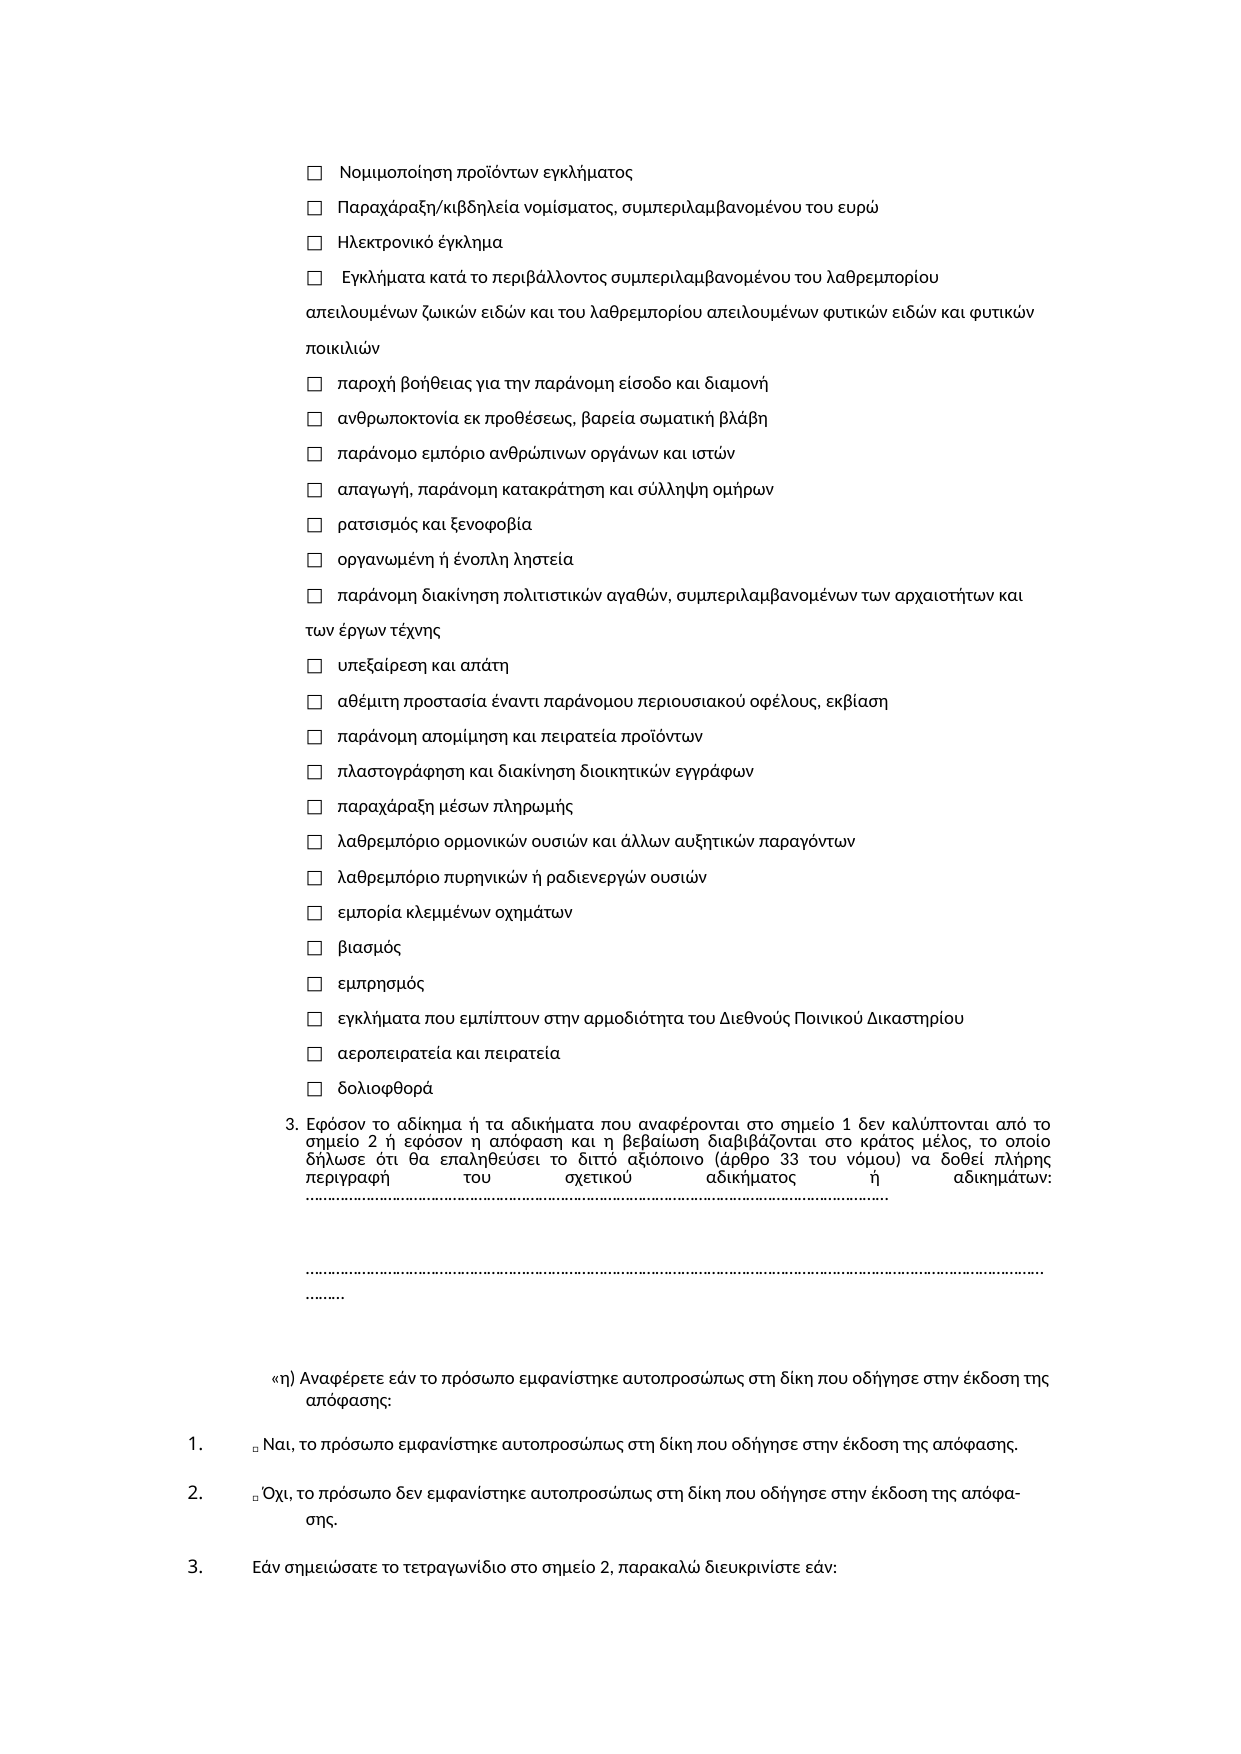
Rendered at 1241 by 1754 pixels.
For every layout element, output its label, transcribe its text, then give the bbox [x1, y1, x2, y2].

list □ Όχι, το πρόσωπο δεν εμφανίστηκε αυτοπροσώπως στη δίκη που οδήγησε στην έκδοση της απόφα- [187, 1479, 1053, 1505]
list βιασμός [306, 926, 1053, 961]
list παράνομη απομίμηση και πειρατεία προϊόντων [306, 714, 1053, 749]
list οργανωμένη ή ένοπλη ληστεία [306, 538, 1053, 573]
list ρατσισμός και ξενοφοβία [306, 502, 1053, 538]
list πλαστογράφηση και διακίνηση διοικητικών εγγράφων [306, 749, 1053, 784]
list εμπρησμός [306, 961, 1053, 996]
list παραχάραξη μέσων πληρωμής [306, 784, 1053, 820]
list απαγωγή, παράνομη κατακράτηση και σύλληψη ομήρων [306, 467, 1053, 502]
list Ηλεκτρονικό έγκλημα [306, 220, 1053, 256]
list παράνομο εμπόριο ανθρώπινων οργάνων και ιστών [306, 432, 1053, 467]
text «η) Αναφέρετε εάν το πρόσωπο εμφανίστηκε αυτοπροσώπως στη δίκη που οδήγησε στην έκδοση της απόφασης: [270, 1367, 1053, 1411]
list υπεξαίρεση και απάτη [306, 644, 1053, 679]
text 3. Εφόσον το αδίκημα ή τα αδικήματα που αναφέρονται στο σημείο 1 δεν καλύπτονται από το σημείο 2 ή εφόσον η απόφαση και η βεβαίωση διαβιβάζονται στο κράτος μέλος, το οποίο δήλωσε ότι θα επαληθεύσει το διττό αξιόποινο (άρθρο 33 του νόμου) να δοθεί πλήρης περιγραφή του σχετικού αδικήματος ή αδικημάτων: ……………………………………………………………………………………………………………………… [285, 1116, 1053, 1204]
list εγκλήματα που εμπίπτουν στην αρμοδιότητα του Διεθνούς Ποινικού Δικαστηρίου [306, 996, 1053, 1031]
text ……………………………………………………………………………………………………………………………………………………………… [306, 1204, 1053, 1304]
list παράνομη διακίνηση πολιτιστικών αγαθών, συμπεριλαμβανομένων των αρχαιοτήτων και των έργων τέχνης [306, 573, 1053, 643]
list Παραχάραξη/κιβδηλεία νομίσματος, συμπεριλαμβανομένου του ευρώ [306, 185, 1053, 220]
text σης. [306, 1507, 1053, 1530]
list □ Ναι, το πρόσωπο εμφανίστηκε αυτοπροσώπως στη δίκη που οδήγησε στην έκδοση της απόφασης. [187, 1430, 1053, 1456]
list εμπορία κλεμμένων οχημάτων [306, 890, 1053, 925]
list Εάν σημειώσατε το τετραγωνίδιο στο σημείο 2, παρακαλώ διευκρινίστε εάν: [187, 1553, 1053, 1579]
list δολιοφθορά [306, 1067, 1053, 1102]
list Νομιμοποίηση προϊόντων εγκλήματος [306, 150, 1053, 185]
list λαθρεμπόριο πυρηνικών ή ραδιενεργών ουσιών [306, 855, 1053, 890]
list λαθρεμπόριο ορμονικών ουσιών και άλλων αυξητικών παραγόντων [306, 820, 1053, 855]
list αεροπειρατεία και πειρατεία [306, 1031, 1053, 1067]
list Εγκλήματα κατά το περιβάλλοντος συμπεριλαμβανομένου του λαθρεμπορίου απειλουμένων ζωικών ειδών και του λαθρεμπορίου απειλουμένων φυτικών ειδών και φυτικών ποικιλιών [306, 256, 1053, 361]
list παροχή βοήθειας για την παράνομη είσοδο και διαμονή [306, 361, 1053, 396]
list αθέμιτη προστασία έναντι παράνομου περιουσιακού οφέλους, εκβίαση [306, 679, 1053, 714]
list ανθρωποκτονία εκ προθέσεως, βαρεία σωματική βλάβη [306, 396, 1053, 432]
